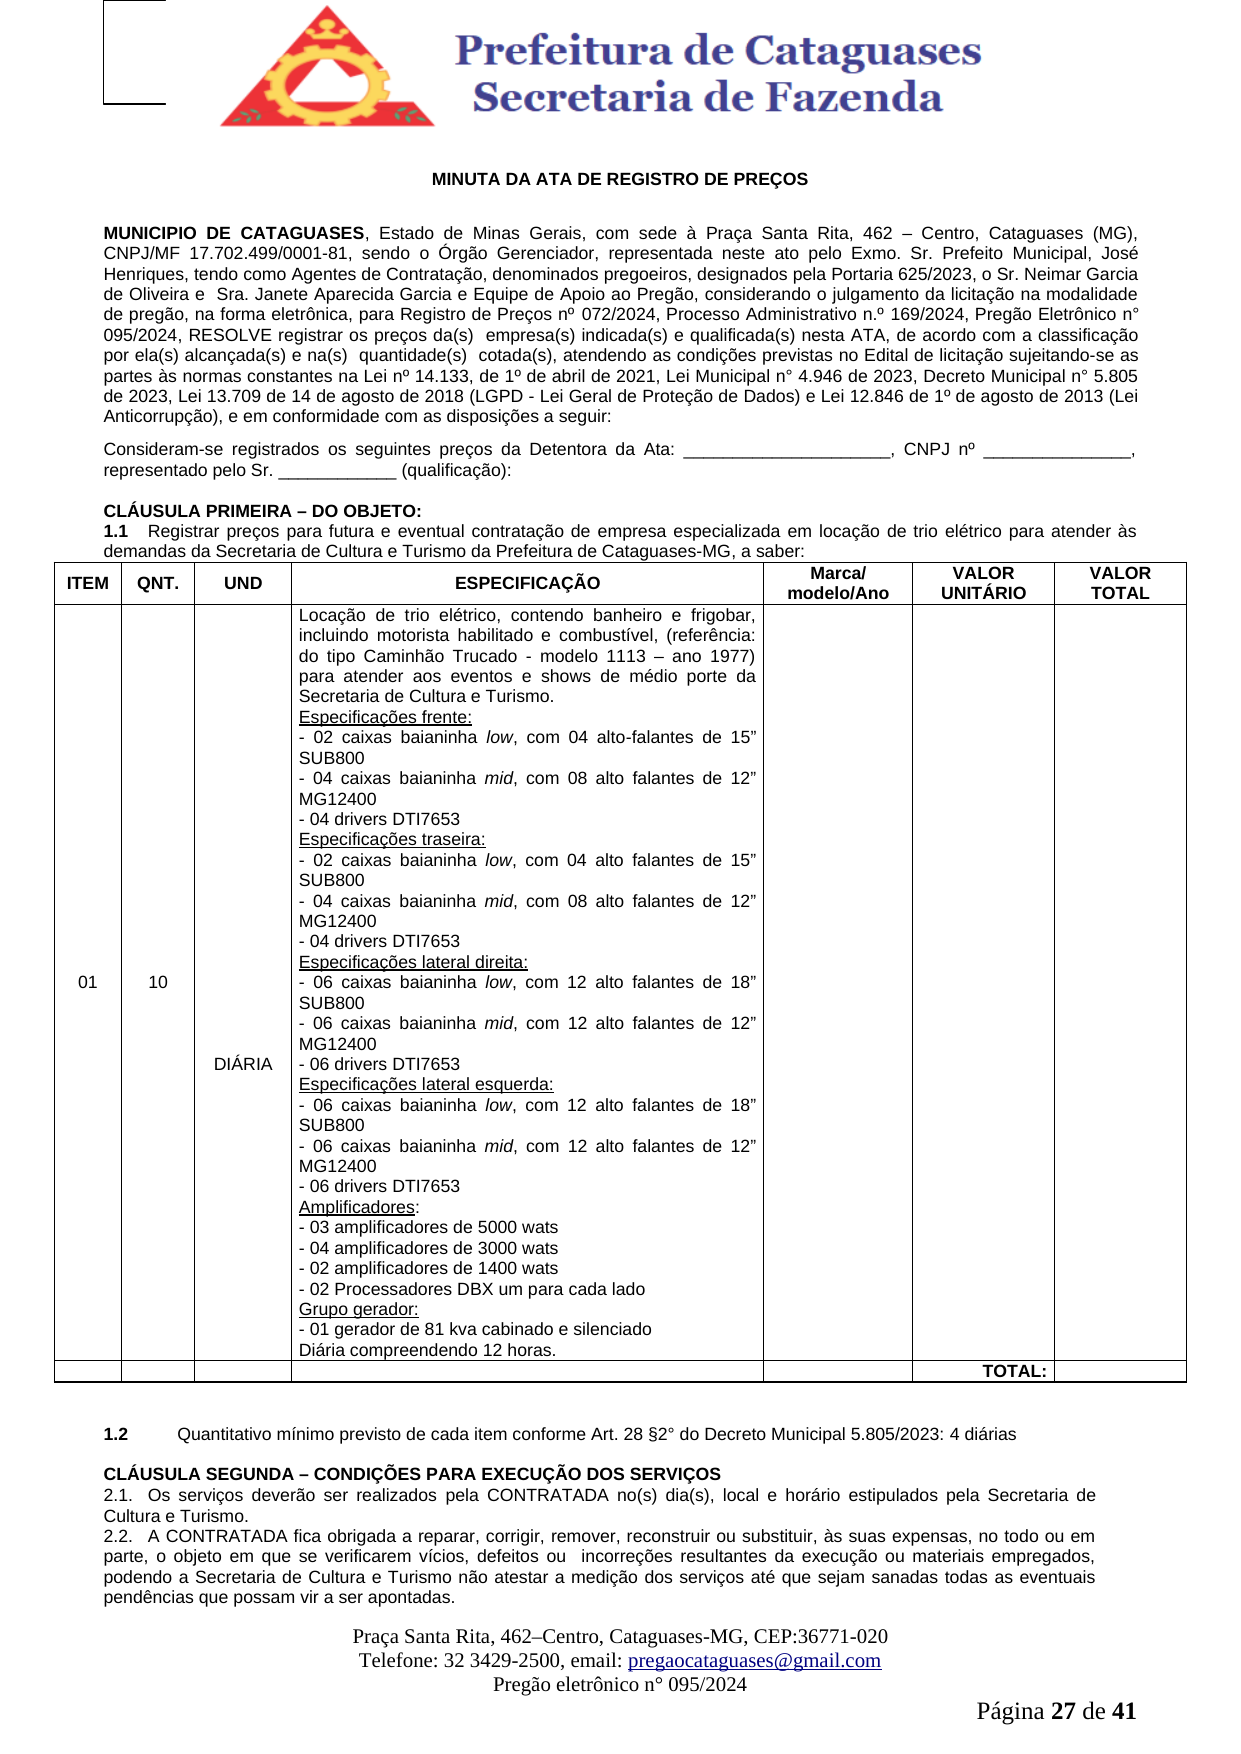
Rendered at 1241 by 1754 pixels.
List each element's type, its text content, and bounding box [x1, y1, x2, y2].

table_header VALOR TOTAL [1055, 563, 1186, 603]
text MUNICIPIO DE CATAGUASES, Estado de Minas Gerais, com sede à Praça Santa Rita, 462 – Centro, Cataguases (MG), CNPJ/MF 17.702.499/0001-81, sendo o Órgão Gerenciador, representada neste ato pelo Exmo. Sr. Prefeito Municipal, José Henriques, tendo como Agentes de Contratação, denominados pregoeiros, designados pela Portaria 625/2023, o Sr. Neimar Garcia de Oliveira e Sra. Janete Aparecida Garcia e Equipe de Apoio ao Pregão, considerando o julgamento da licitação na modalidade de pregão, na forma eletrônica, para Registro de Preços nº 072/2024, Processo Administrativo n.º 169/2024, Pregão Eletrônico n° 095/2024, RESOLVE registrar os preços da(s) empresa(s) indicada(s) e qualificada(s) nesta ATA, de acordo com a classificação por ela(s) alcançada(s) e na(s) quantidade(s) cotada(s), atendendo as condições previstas no Edital de licitação sujeitando-se as partes às normas constantes na Lei nº 14.133, de 1º de abril de 2021, Lei Municipal n° 4.946 de 2023, Decreto Municipal n° 5.805 de 2023, Lei 13.709 de 14 de agosto de 2018 (LGPD - Lei Geral de Proteção de Dados) e Lei 12.846 de 1º de agosto de 2013 (Lei Anticorrupção), e em conformidade com as disposições a seguir: [103, 222, 1140, 427]
table_header Marca/modelo/Ano [764, 563, 912, 603]
table_cell 01 [55, 605, 121, 1360]
list Quantitativo mínimo previsto de cada item conforme Art. 28 §2° do Decreto Municipal 5.805/2023: 4 diárias [103, 1423, 1137, 1444]
text CLÁUSULA SEGUNDA – CONDIÇÕES PARA EXECUÇÃO DOS SERVIÇOS [103, 1464, 1137, 1484]
table_cell [1055, 1361, 1186, 1381]
table_cell DIÁRIA [195, 605, 291, 1360]
table_cell [122, 1361, 194, 1381]
list Os serviços deverão ser realizados pela CONTRATADA no(s) dia(s), local e horário estipulados pela Secretaria de Cultura e Turismo. [103, 1485, 1097, 1526]
table_cell TOTAL: [913, 1361, 1054, 1381]
list A CONTRATADA fica obrigada a reparar, corrigir, remover, reconstruir ou substituir, às suas expensas, no todo ou em parte, o objeto em que se verificarem vícios, defeitos ou incorreções resultantes da execução ou materiais empregados, podendo a Secretaria de Cultura e Turismo não atestar a medição dos serviços até que sejam sanadas todas as eventuais pendências que possam vir a ser apontadas. [103, 1526, 1097, 1607]
table_cell 10 [122, 605, 194, 1360]
table_header UND [195, 563, 291, 603]
picture [165, 0, 1075, 148]
table_cell [913, 605, 1054, 1360]
table_cell [195, 1361, 291, 1381]
table_cell [764, 605, 912, 1360]
table_cell [292, 1361, 763, 1381]
table_cell [55, 1361, 121, 1381]
table_cell Locação de trio elétrico, contendo banheiro e frigobar, incluindo motorista habilitado e combustível, (referência: do tipo Caminhão Trucado - modelo 1113 – ano 1977) para atender aos eventos e shows de médio porte da Secretaria de Cultura e Turismo. Especificações frente: - 02 caixas baianinha low, com 04 alto-falantes de 15” SUB800 - 04 caixas baianinha mid, com 08 alto falantes de 12” MG12400 - 04 drivers DTI7653 Especificações traseira: - 02 caixas baianinha low, com 04 alto falantes de 15” SUB800 - 04 caixas baianinha mid, com 08 alto falantes de 12” MG12400 - 04 drivers DTI7653 Especificações lateral direita: - 06 caixas baianinha low, com 12 alto falantes de 18” SUB800 - 06 caixas baianinha mid, com 12 alto falantes de 12” MG12400 - 06 drivers DTI7653 Especificações lateral esquerda: - 06 caixas baianinha low, com 12 alto falantes de 18” SUB800 - 06 caixas baianinha mid, com 12 alto falantes de 12” MG12400 - 06 drivers DTI7653 Amplificadores: - 03 amplificadores de 5000 wats - 04 amplificadores de 3000 wats - 02 amplificadores de 1400 wats - 02 Processadores DBX um para cada lado Grupo gerador: - 01 gerador de 81 kva cabinado e silenciado Diária compreendendo 12 horas. [292, 605, 763, 1360]
text CLÁUSULA PRIMEIRA – DO OBJETO: [103, 500, 1137, 521]
table_header QNT. [122, 563, 194, 603]
table_header ITEM [55, 563, 121, 603]
text MINUTA DA ATA DE REGISTRO DE PREÇOS [103, 169, 1137, 189]
table_cell [1055, 605, 1186, 1360]
table_header VALOR UNITÁRIO [913, 563, 1054, 603]
list Registrar preços para futura e eventual contratação de empresa especializada em locação de trio elétrico para atender às demandas da Secretaria de Cultura e Turismo da Prefeitura de Cataguases-MG, a saber: [103, 521, 1137, 562]
table_cell [764, 1361, 912, 1381]
table_header ESPECIFICAÇÃO [292, 563, 763, 603]
text Consideram-se registrados os seguintes preços da Detentora da Ata: _____________________, CNPJ nº _______________, representado pelo Sr. ____________ (qualificação): [103, 439, 1137, 480]
